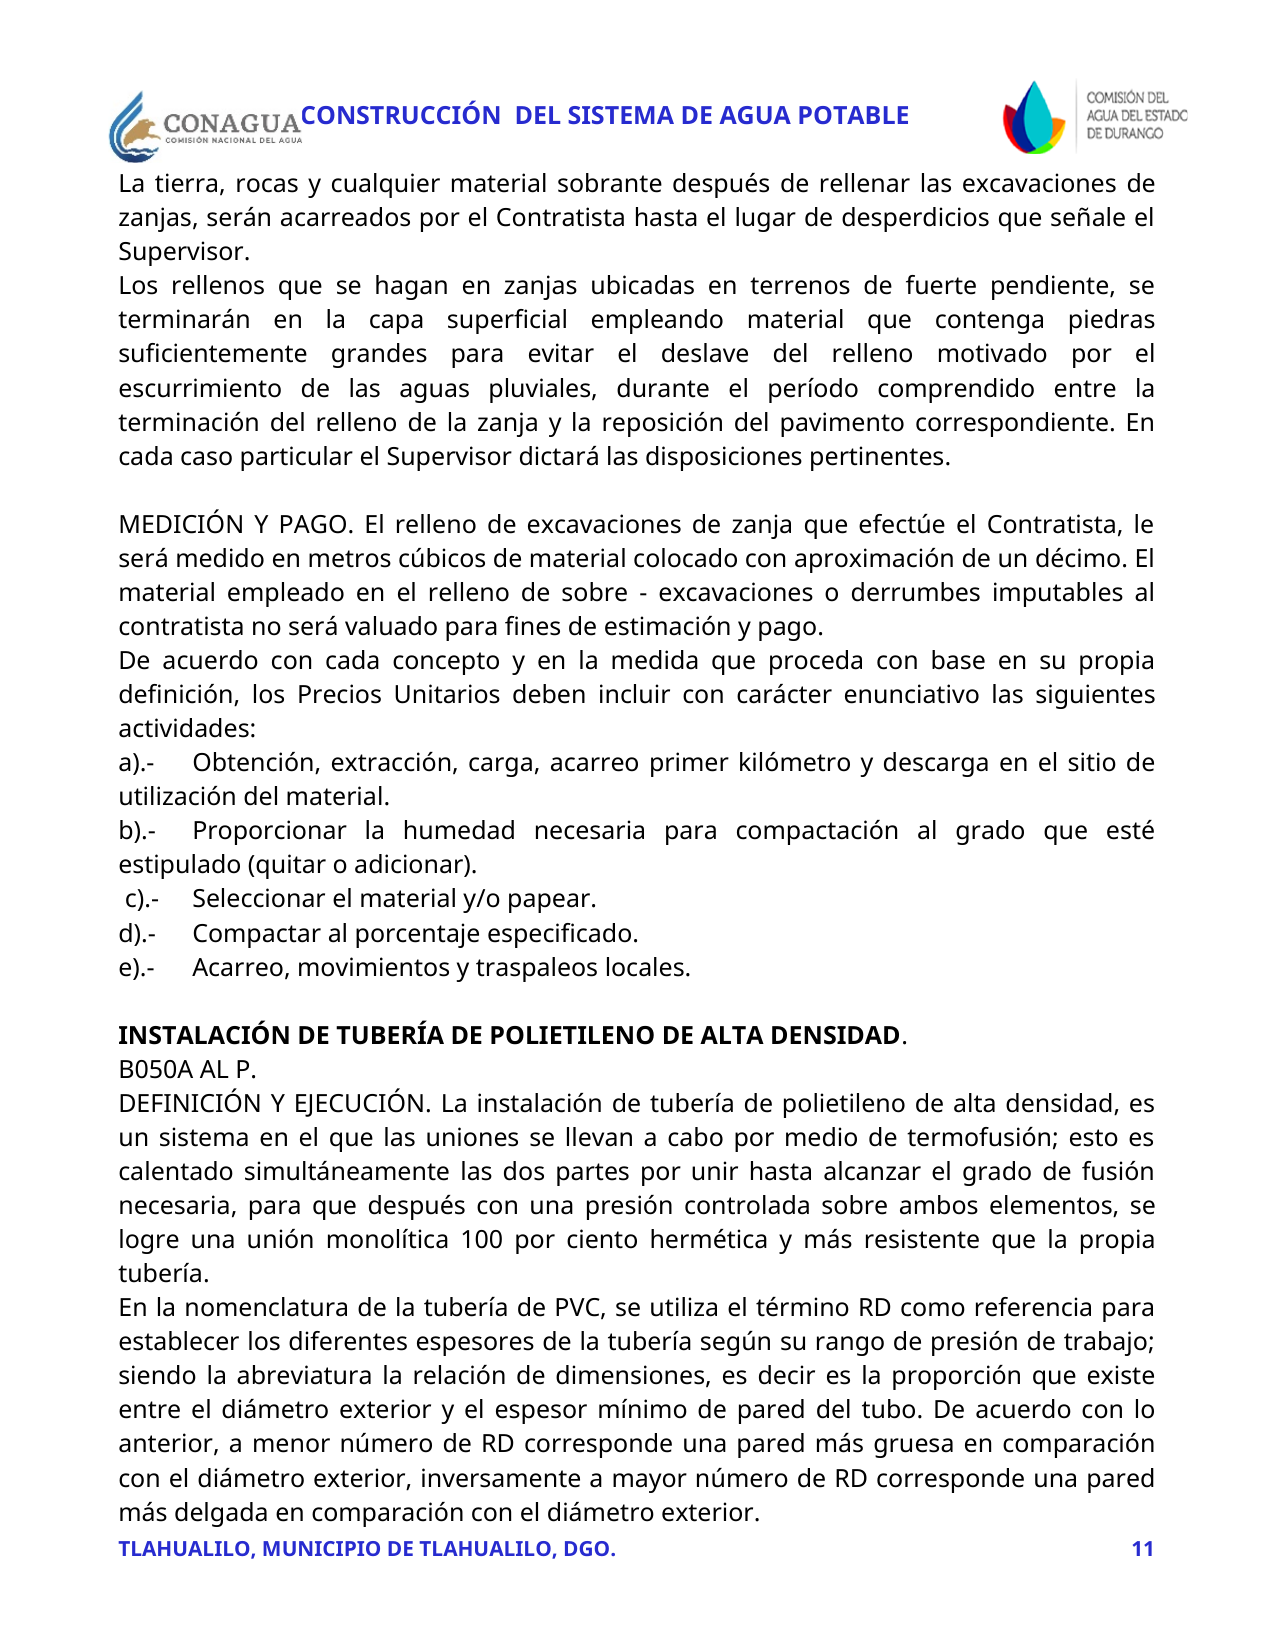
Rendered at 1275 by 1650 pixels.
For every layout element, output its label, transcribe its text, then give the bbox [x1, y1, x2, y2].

text De acuerdo con cada concepto y en la medida que proceda con base en su propia definición, los Precios Unitarios deben incluir con carácter enunciativo las siguientes actividades: [118, 643, 1157, 745]
text b).- Proporcionar la humedad necesaria para compactación al grado que esté estipulado (quitar o adicionar). [118, 813, 1157, 881]
text INSTALACIÓN DE TUBERÍA DE POLIETILENO DE ALTA DENSIDAD. [118, 1017, 1157, 1051]
text Los rellenos que se hagan en zanjas ubicadas en terrenos de fuerte pendiente, se terminarán en la capa superficial empleando material que contenga piedras suficientemente grandes para evitar el deslave del relleno motivado por el escurrimiento de las aguas pluviales, durante el período comprendido entre la terminación del relleno de la zanja y la reposición del pavimento correspondiente. En cada caso particular el Supervisor dictará las disposiciones pertinentes. [118, 268, 1157, 472]
text DEFINICIÓN Y EJECUCIÓN. La instalación de tubería de polietileno de alta densidad, es un sistema en el que las uniones se llevan a cabo por medio de termofusión; esto es calentado simultáneamente las dos partes por unir hasta alcanzar el grado de fusión necesaria, para que después con una presión controlada sobre ambos elementos, se logre una unión monolítica 100 por ciento hermética y más resistente que la propia tubería. [118, 1086, 1157, 1290]
text c).- Seleccionar el material y/o papear. [118, 881, 1157, 915]
text e).- Acarreo, movimientos y traspaleos locales. [118, 949, 1157, 983]
text La tierra, rocas y cualquier material sobrante después de rellenar las excavaciones de zanjas, serán acarreados por el Contratista hasta el lugar de desperdicios que señale el Supervisor. [118, 166, 1157, 268]
text B050A AL P. [118, 1051, 1157, 1086]
text MEDICIÓN Y PAGO. El relleno de excavaciones de zanja que efectúe el Contratista, le será medido en metros cúbicos de material colocado con aproximación de un décimo. El material empleado en el relleno de sobre - excavaciones o derrumbes imputables al contratista no será valuado para fines de estimación y pago. [118, 506, 1157, 643]
picture [1000, 78, 1191, 157]
text En la nomenclatura de la tubería de PVC, se utiliza el término RD como referencia para establecer los diferentes espesores de la tubería según su rango de presión de trabajo; siendo la abreviatura la relación de dimensiones, es decir es la proporción que existe entre el diámetro exterior y el espesor mínimo de pared del tubo. De acuerdo con lo anterior, a menor número de RD corresponde una pared más gruesa en comparación con el diámetro exterior, inversamente a mayor número de RD corresponde una pared más delgada en comparación con el diámetro exterior. [118, 1290, 1157, 1528]
text a).- Obtención, extracción, carga, acarreo primer kilómetro y descarga en el sitio de utilización del material. [118, 745, 1157, 813]
text d).- Compactar al porcentaje especificado. [118, 915, 1157, 949]
picture [108, 90, 303, 165]
